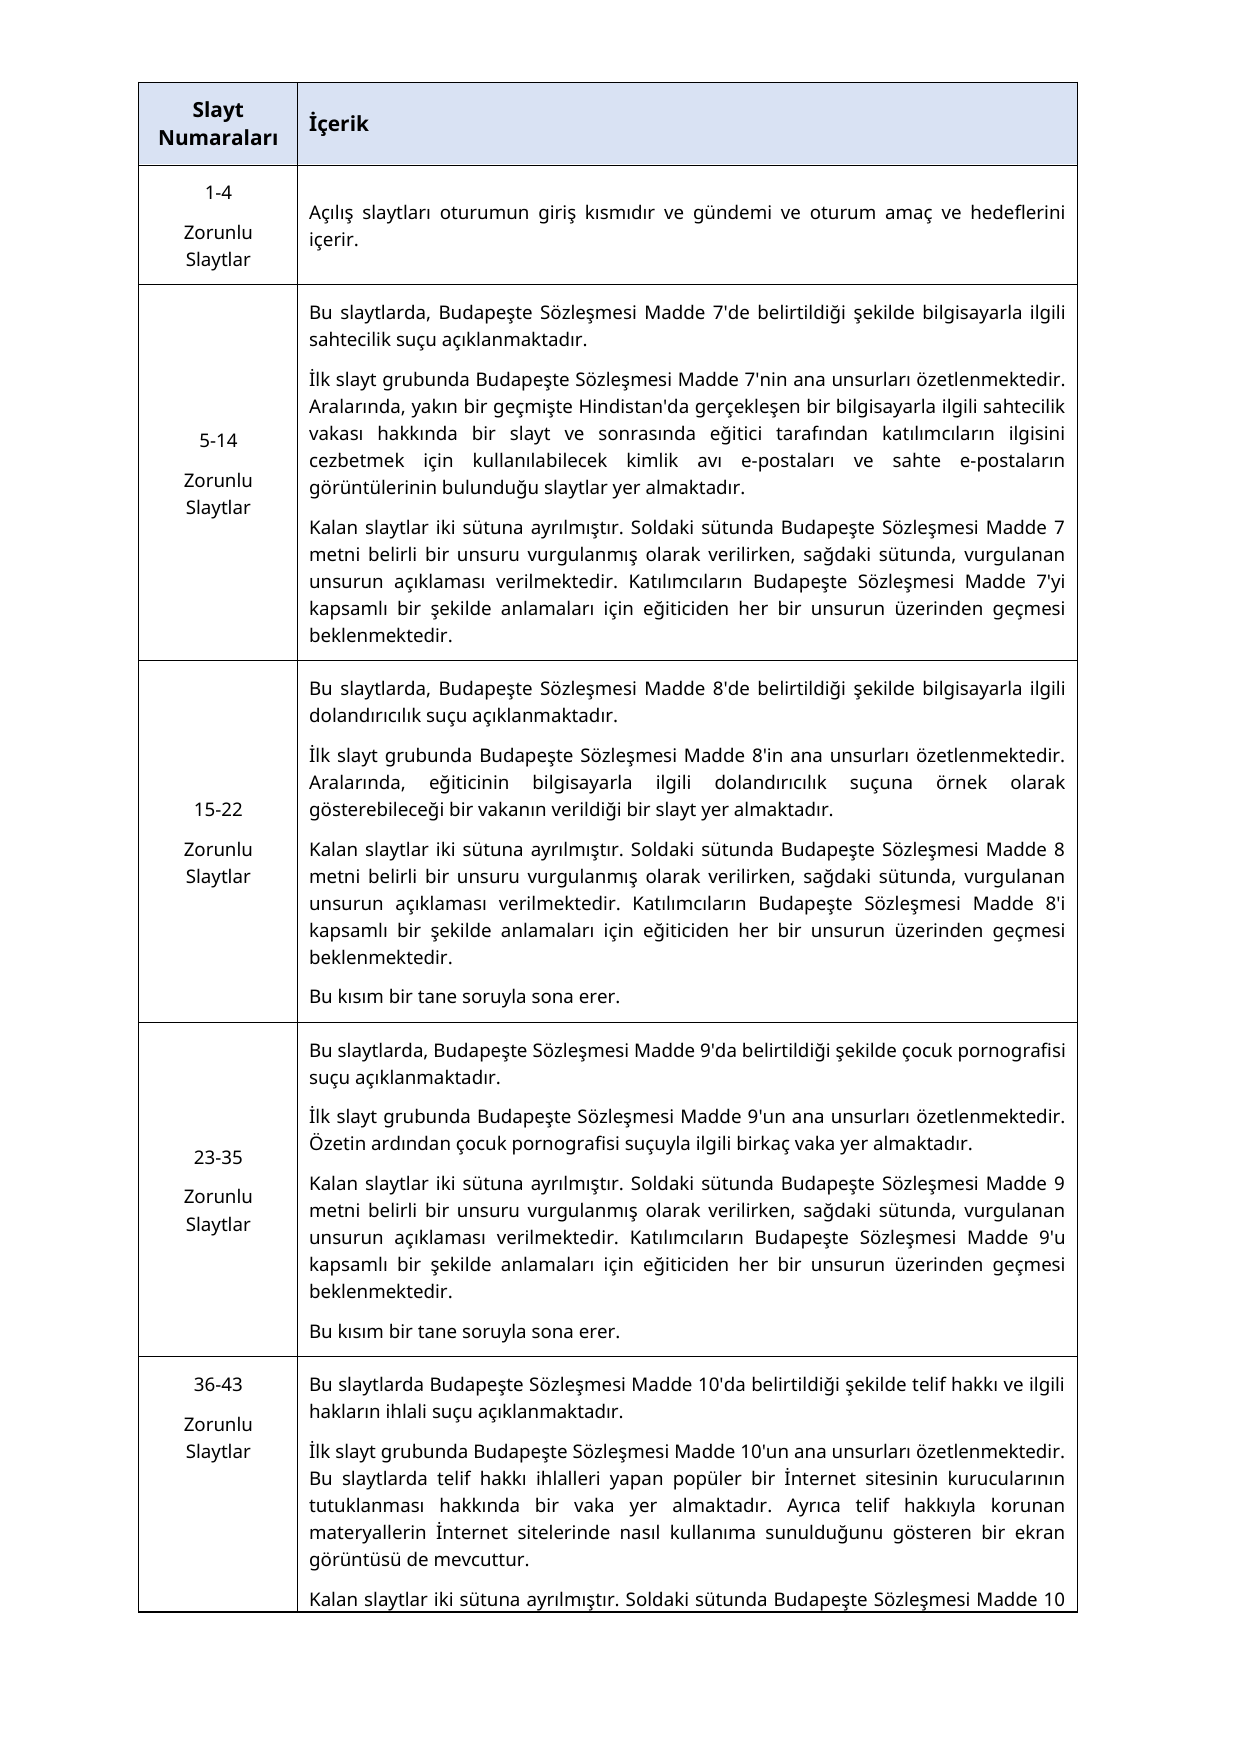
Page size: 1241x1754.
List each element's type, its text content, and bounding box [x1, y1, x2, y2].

table_cell 23-35 Zorunlu Slaytlar [139, 1023, 297, 1356]
table_cell Bu slaytlarda, Budapeşte Sözleşmesi Madde 7'de belirtildiği şekilde bilgisayarla ilgili sahtecilik suçu açıklanmaktadır. İlk slayt grubunda Budapeşte Sözleşmesi Madde 7'nin ana unsurları özetlenmektedir. Aralarında, yakın bir geçmişte Hindistan'da gerçekleşen bir bilgisayarla ilgili sahtecilik vakası hakkında bir slayt ve sonrasında eğitici tarafından katılımcıların ilgisini cezbetmek için kullanılabilecek kimlik avı e-postaları ve sahte e-postaların görüntülerinin bulunduğu slaytlar yer almaktadır. Kalan slaytlar iki sütuna ayrılmıştır. Soldaki sütunda Budapeşte Sözleşmesi Madde 7 metni belirli bir unsuru vurgulanmış olarak verilirken, sağdaki sütunda, vurgulanan unsurun açıklaması verilmektedir. Katılımcıların Budapeşte Sözleşmesi Madde 7'yi kapsamlı bir şekilde anlamaları için eğiticiden her bir unsurun üzerinden geçmesi beklenmektedir. [298, 285, 1077, 660]
table_cell Slayt Numaraları [139, 83, 297, 164]
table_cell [139, 1357, 297, 1611]
table_cell 15-22 Zorunlu Slaytlar [139, 661, 297, 1022]
table_cell Açılış slaytları oturumun giriş kısmıdır ve gündemi ve oturum amaç ve hedeflerini içerir. [298, 166, 1077, 284]
table_cell İçerik [298, 83, 1077, 164]
table_cell Bu slaytlarda, Budapeşte Sözleşmesi Madde 8'de belirtildiği şekilde bilgisayarla ilgili dolandırıcılık suçu açıklanmaktadır. İlk slayt grubunda Budapeşte Sözleşmesi Madde 8'in ana unsurları özetlenmektedir. Aralarında, eğiticinin bilgisayarla ilgili dolandırıcılık suçuna örnek olarak gösterebileceği bir vakanın verildiği bir slayt yer almaktadır. Kalan slaytlar iki sütuna ayrılmıştır. Soldaki sütunda Budapeşte Sözleşmesi Madde 8 metni belirli bir unsuru vurgulanmış olarak verilirken, sağdaki sütunda, vurgulanan unsurun açıklaması verilmektedir. Katılımcıların Budapeşte Sözleşmesi Madde 8'i kapsamlı bir şekilde anlamaları için eğiticiden her bir unsurun üzerinden geçmesi beklenmektedir. Bu kısım bir tane soruyla sona erer. [298, 661, 1077, 1022]
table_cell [298, 1357, 1077, 1611]
table_cell 5-14 Zorunlu Slaytlar [139, 285, 297, 660]
table_cell Bu slaytlarda, Budapeşte Sözleşmesi Madde 9'da belirtildiği şekilde çocuk pornografisi suçu açıklanmaktadır. İlk slayt grubunda Budapeşte Sözleşmesi Madde 9'un ana unsurları özetlenmektedir. Özetin ardından çocuk pornografisi suçuyla ilgili birkaç vaka yer almaktadır. Kalan slaytlar iki sütuna ayrılmıştır. Soldaki sütunda Budapeşte Sözleşmesi Madde 9 metni belirli bir unsuru vurgulanmış olarak verilirken, sağdaki sütunda, vurgulanan unsurun açıklaması verilmektedir. Katılımcıların Budapeşte Sözleşmesi Madde 9'u kapsamlı bir şekilde anlamaları için eğiticiden her bir unsurun üzerinden geçmesi beklenmektedir. Bu kısım bir tane soruyla sona erer. [298, 1023, 1077, 1356]
table_cell 1-4 Zorunlu Slaytlar [139, 166, 297, 284]
